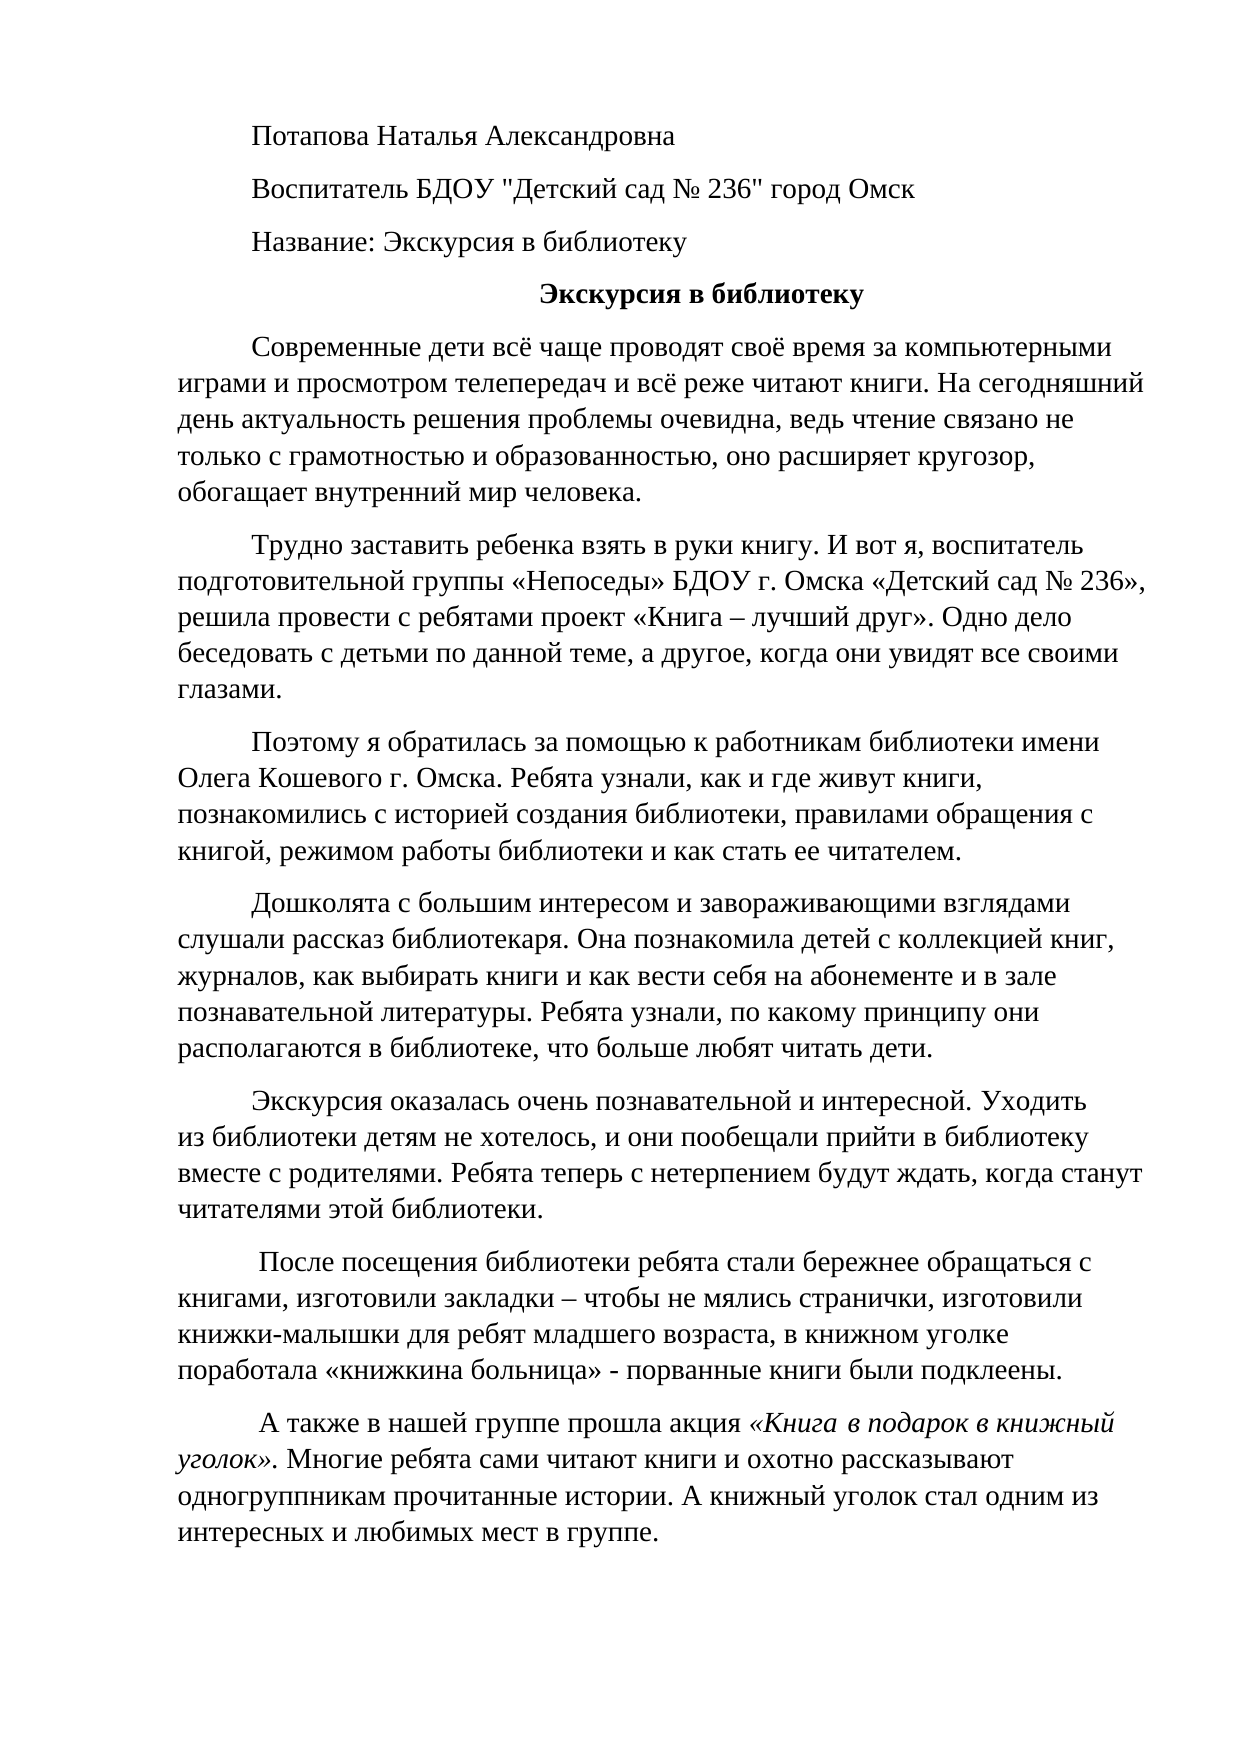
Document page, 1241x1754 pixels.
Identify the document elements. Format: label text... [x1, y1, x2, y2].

text А также в нашей группе прошла акция «Книга в подарок в книжный уголок». Многие ребята сами читают книги и охотно рассказывают одногруппникам прочитанные истории. А книжный уголок стал одним из интересных и любимых мест в группе. [177, 1405, 1152, 1547]
text Название: Экскурсия в библиотеку [177, 224, 1152, 257]
text Экскурсия в библиотеку [177, 277, 1152, 310]
text Экскурсия оказалась очень познавательной и интересной. Уходить из библиотеки детям не хотелось, и они пообещали прийти в библиотеку вместе с родителями. Ребята теперь с нетерпением будут ждать, когда станут читателями этой библиотеки. [177, 1083, 1152, 1225]
text Современные дети всё чаще проводят своё время за компьютерными играми и просмотром телепередач и всё реже читают книги. На сегодняшний день актуальность решения проблемы очевидна, ведь чтение связано не только с грамотностью и образованностью, оно расширяет кругозор, обогащает внутренний мир человека. [177, 329, 1152, 507]
text Дошколята с большим интересом и завораживающими взглядами слушали рассказ библиотекаря. Она познакомила детей с коллекцией книг, журналов, как выбирать книги и как вести себя на абонементе и в зале познавательной литературы. Ребята узнали, по какому принципу они располагаются в библиотеке, что больше любят читать дети. [177, 885, 1152, 1063]
text Воспитатель БДОУ "Детский сад № 236" город Омск [177, 171, 1152, 204]
text Потапова Наталья Александровна [177, 118, 1152, 152]
text После посещения библиотеки ребята стали бережнее обращаться с книгами, изготовили закладки – чтобы не мялись странички, изготовили книжки-малышки для ребят младшего возраста, в книжном уголке поработала «книжкина больница» - порванные книги были подклеены. [177, 1244, 1152, 1386]
text Поэтому я обратилась за помощью к работникам библиотеки имени Олега Кошевого г. Омска. Ребята узнали, как и где живут книги, познакомились с историей создания библиотеки, правилами обращения с книгой, режимом работы библиотеки и как стать ее читателем. [177, 724, 1152, 866]
text Трудно заставить ребенка взять в руки книгу. И вот я, воспитатель подготовительной группы «Непоседы» БДОУ г. Омска «Детский сад № 236», решила провести с ребятами проект «Книга – лучший друг». Одно дело беседовать с детьми по данной теме, а другое, когда они увидят все своими глазами. [177, 527, 1152, 705]
